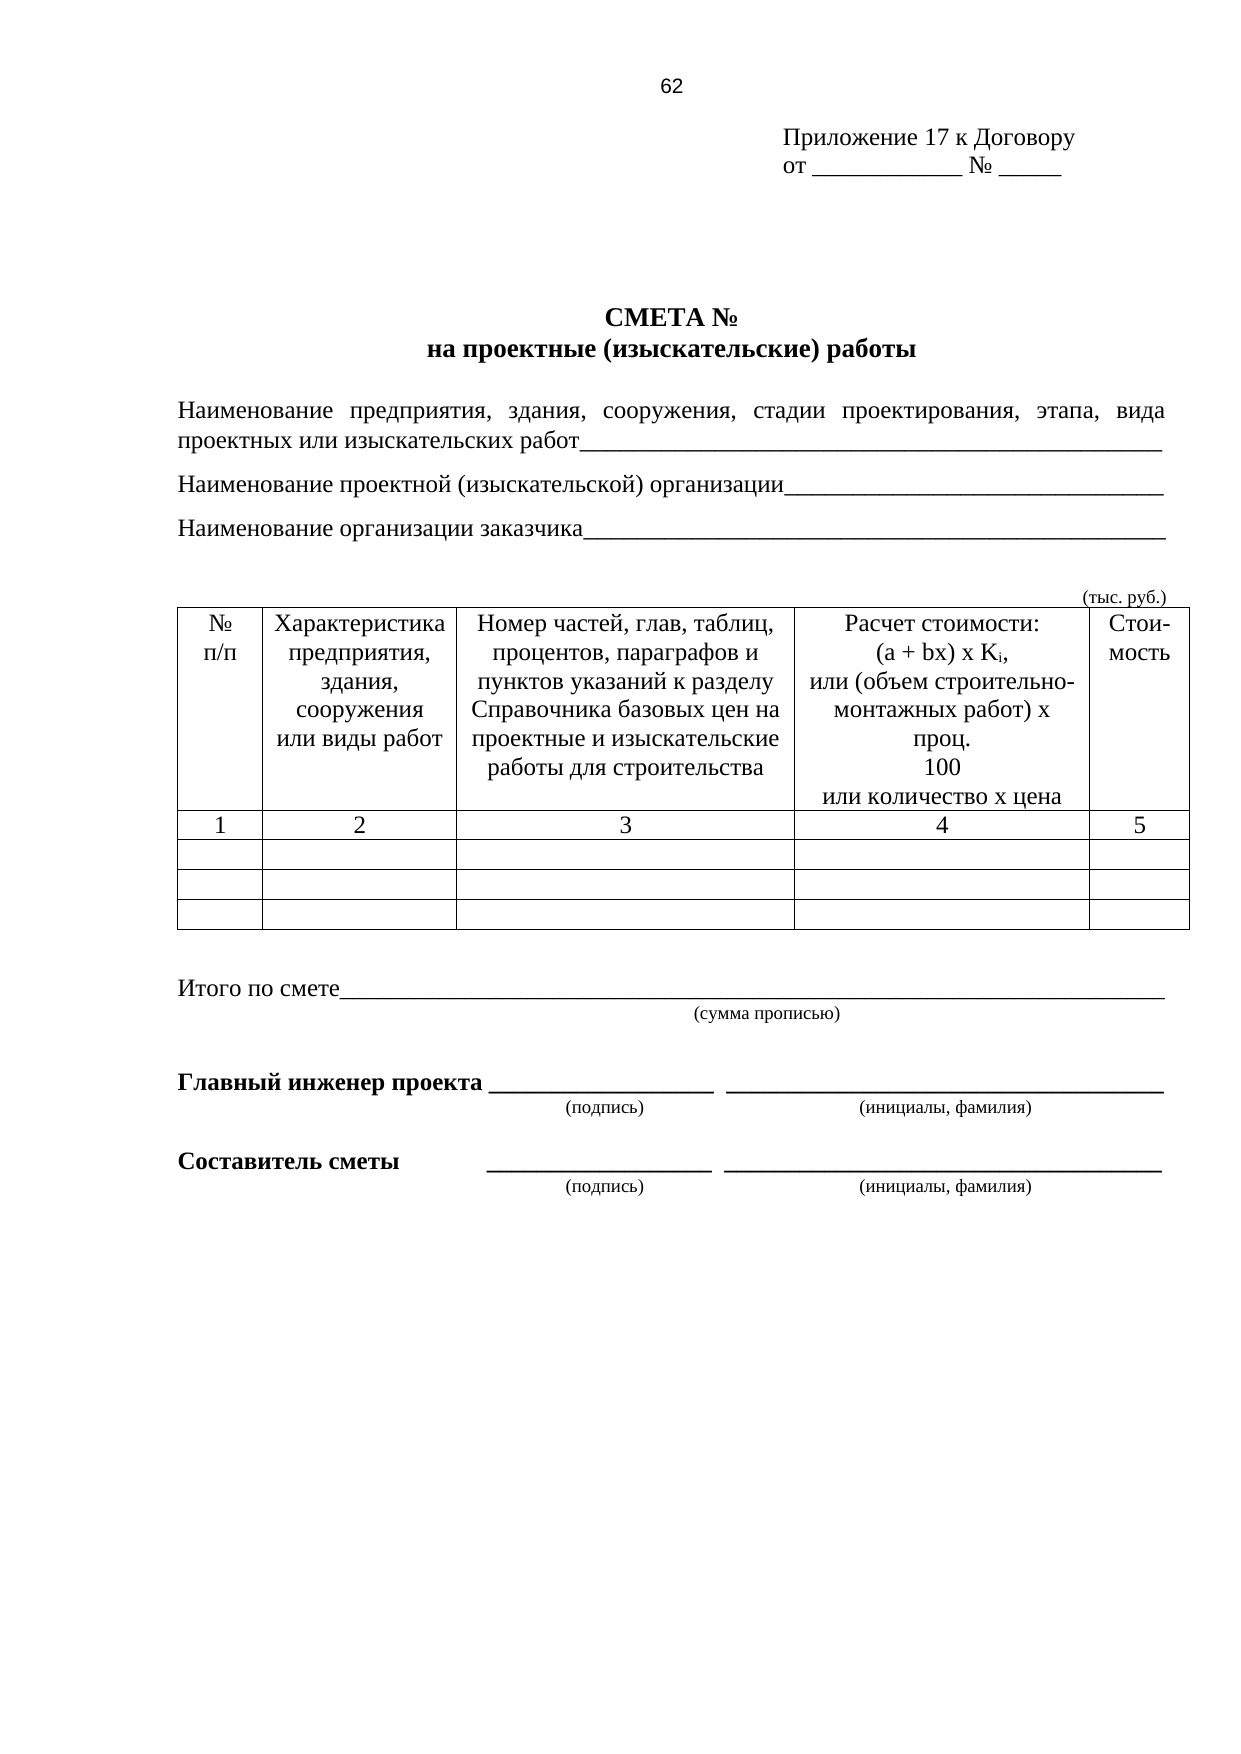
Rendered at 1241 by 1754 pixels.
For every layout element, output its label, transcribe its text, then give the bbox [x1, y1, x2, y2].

text Составитель сметы __________________ ___________________________________ [177, 1146, 1166, 1175]
table_cell 4 [795, 811, 1089, 839]
table_header № п/п [178, 608, 262, 809]
table_cell 3 [457, 811, 794, 839]
text Итого по смете__________________________________________________________________ [177, 973, 1166, 1002]
table_header Характеристика предприятия, здания, сооружения или виды работ [263, 608, 456, 809]
table_cell [178, 870, 262, 899]
table_cell 1 [178, 811, 262, 839]
text (подпись) (инициалы, фамилия) [177, 1175, 1166, 1197]
text от ____________ № _____ [783, 151, 1166, 179]
table_cell 5 [1090, 811, 1189, 839]
table_cell [1090, 900, 1189, 929]
text (сумма прописью) [693, 1002, 1166, 1024]
table_cell [178, 840, 262, 869]
table_cell [457, 900, 794, 929]
text Главный инженер проекта __________________ ___________________________________ [177, 1067, 1166, 1096]
table_cell 2 [263, 811, 456, 839]
table_header Стои-мость [1090, 608, 1189, 809]
text на проектные (изыскательские) работы [177, 333, 1166, 364]
table_header Расчет стоимости: (а + bx) х Ki, или (объем строительно-монтажных работ) х проц. 100 или количество х цена [795, 608, 1089, 809]
table_header Номер частей, глав, таблиц, процентов, параграфов и пунктов указаний к разделу Справочника базовых цен на проектные и изыскательские работы для строительства [457, 608, 794, 809]
text Наименование проектной (изыскательской) организации____________________________ [177, 467, 1166, 498]
text (тыс. руб.) [177, 586, 1166, 607]
table_cell [457, 870, 794, 899]
text СМЕТА № [177, 301, 1166, 333]
table_cell [263, 840, 456, 869]
text Наименование предприятия, здания, сооружения, стадии проектирования, этапа, вида проектных или изыскательских работ___________________________________________ [177, 395, 1166, 455]
table_cell [795, 870, 1089, 899]
table_cell [795, 900, 1089, 929]
table_cell [1090, 870, 1189, 899]
text Наименование организации заказчика___________________________________________ [177, 511, 1166, 542]
text Приложение 17 к Договору [783, 122, 1166, 151]
table_cell [795, 840, 1089, 869]
text (подпись) (инициалы, фамилия) [177, 1096, 1166, 1118]
table_cell [1090, 840, 1189, 869]
table_cell [457, 840, 794, 869]
table_cell [263, 870, 456, 899]
table_cell [178, 900, 262, 929]
table_cell [263, 900, 456, 929]
